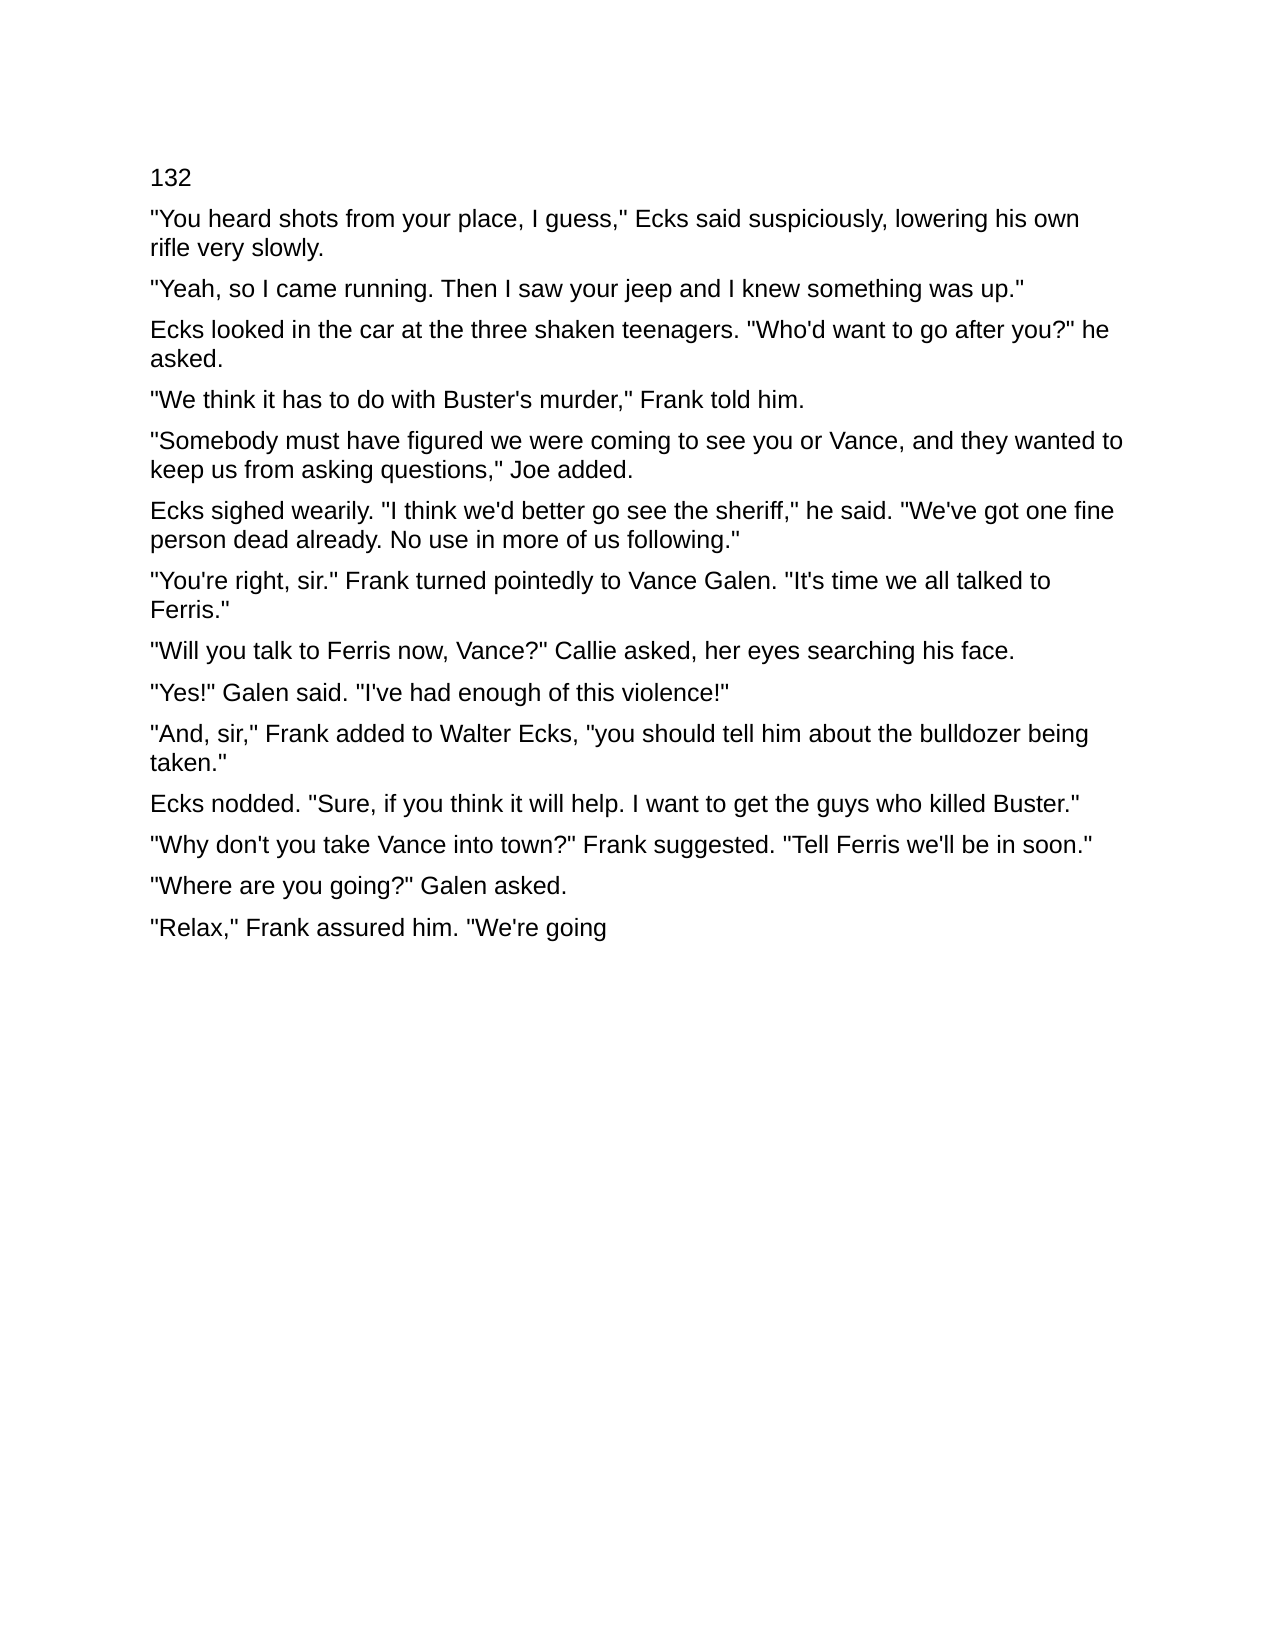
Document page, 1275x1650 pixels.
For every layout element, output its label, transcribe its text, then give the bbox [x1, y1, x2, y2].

text "And, sir," Frank added to Walter Ecks, "you should tell him about the bulldozer being taken." [150, 719, 1125, 776]
text "Will you talk to Ferris now, Vance?" Callie asked, her eyes searching his face. [150, 636, 1125, 665]
text Ecks nodded. "Sure, if you think it will help. I want to get the guys who killed Buster." [150, 789, 1125, 817]
text 132 [150, 162, 1125, 191]
text "You're right, sir." Frank turned pointedly to Vance Galen. "It's time we all talked to Ferris." [150, 566, 1125, 624]
text "Why don't you take Vance into town?" Frank suggested. "Tell Ferris we'll be in soon." [150, 830, 1125, 859]
text "Relax," Frank assured him. "We're going [150, 912, 1125, 941]
text "Yeah, so I came running. Then I saw your jeep and I knew something was up." [150, 274, 1125, 302]
text "Where are you going?" Galen asked. [150, 871, 1125, 900]
text "We think it has to do with Buster's murder," Frank told him. [150, 385, 1125, 414]
text Ecks looked in the car at the three shaken teenagers. "Who'd want to go after you?" he asked. [150, 315, 1125, 372]
text "You heard shots from your place, I guess," Ecks said suspiciously, lowering his own rifle very slowly. [150, 204, 1125, 261]
text Ecks sighed wearily. "I think we'd better go see the sheriff," he said. "We've got one fine person dead already. No use in more of us following." [150, 496, 1125, 554]
text "Somebody must have figured we were coming to see you or Vance, and they wanted to keep us from asking questions," Joe added. [150, 426, 1125, 484]
text "Yes!" Galen said. "I've had enough of this violence!" [150, 677, 1125, 706]
